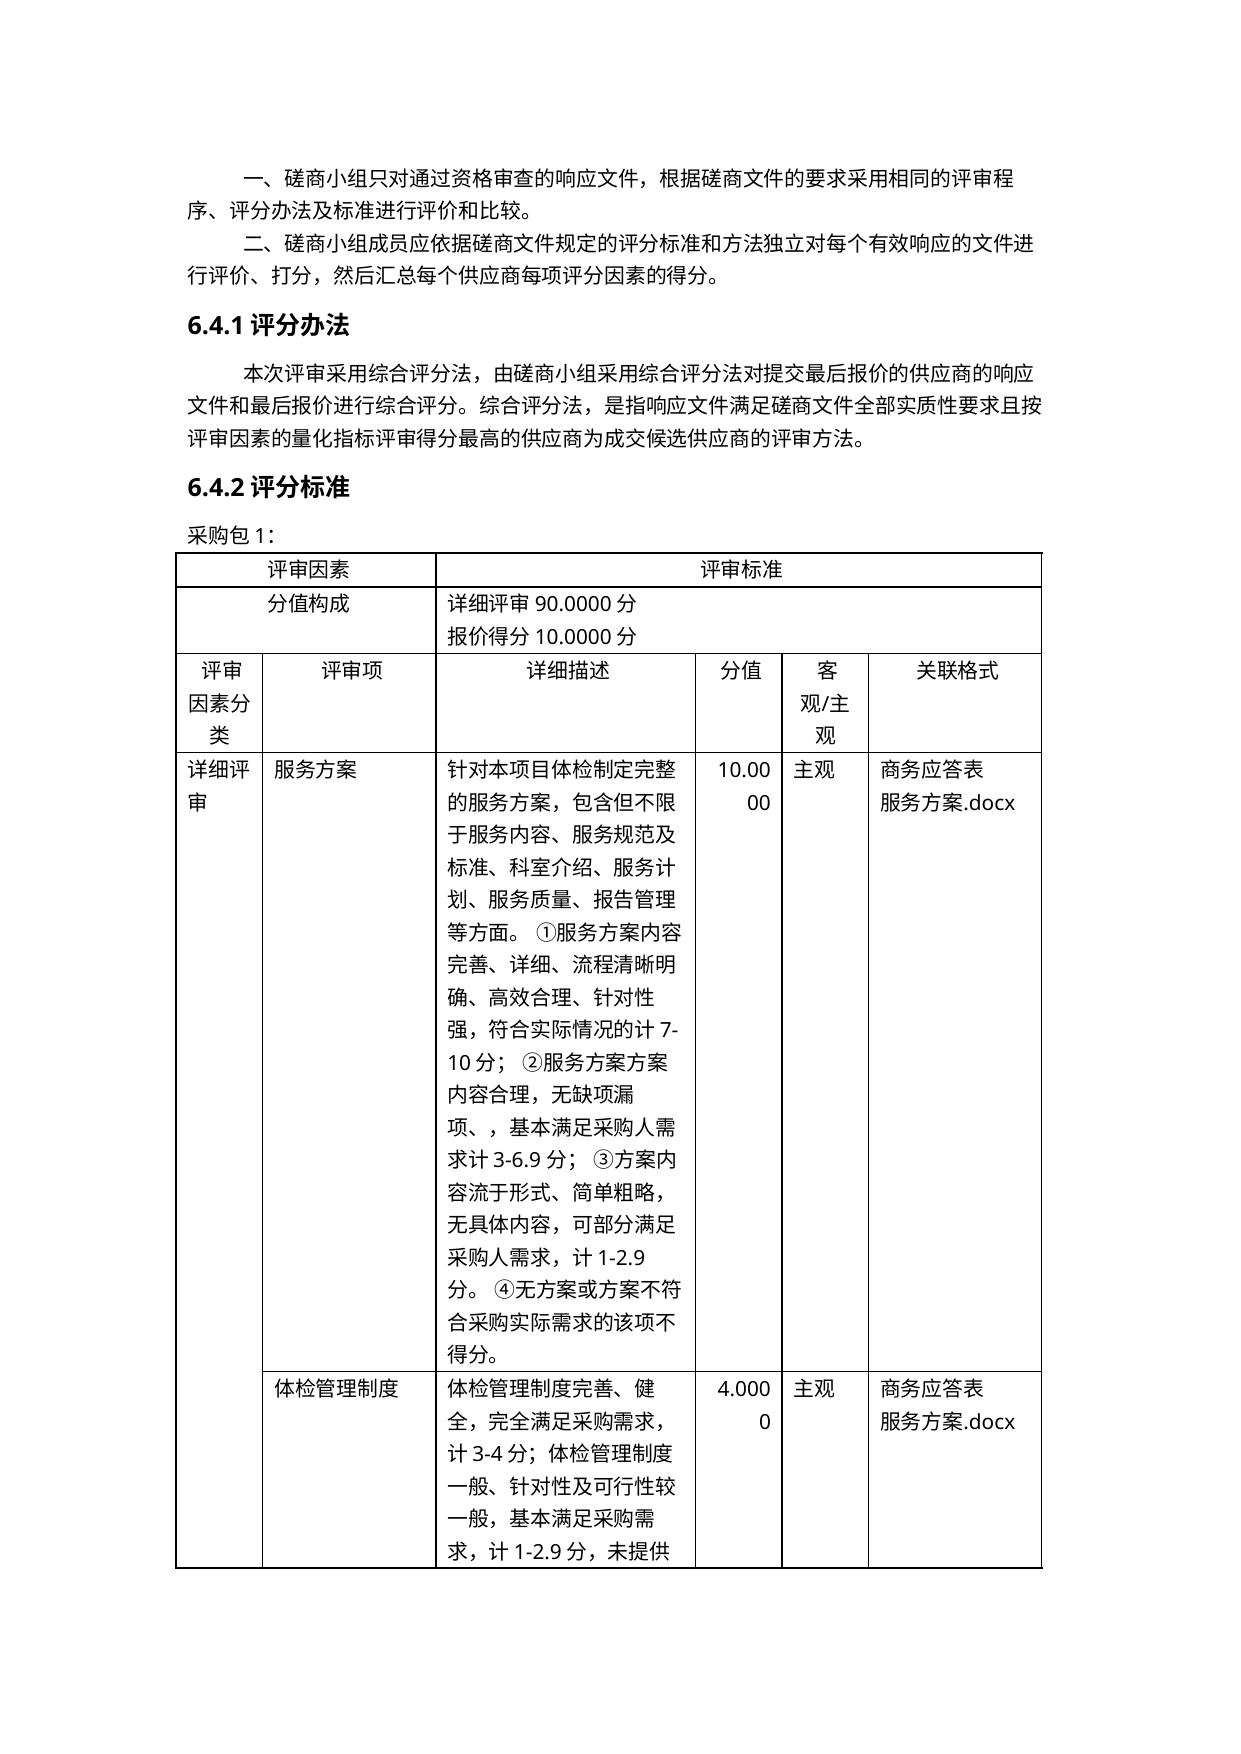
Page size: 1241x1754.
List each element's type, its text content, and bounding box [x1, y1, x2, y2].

table_header 评审因素 [177, 554, 435, 586]
text 二、磋商小组成员应依据磋商文件规定的评分标准和方法独立对每个有效响应的文件进行评价、打分，然后汇总每个供应商每项评分因素的得分。 [187, 227, 1053, 292]
table_cell 分值 [696, 654, 781, 752]
table_header 评审标准 [437, 554, 1041, 586]
text 一、磋商小组只对通过资格审查的响应文件，根据磋商文件的要求采用相同的评审程序、评分办法及标准进行评价和比较。 [187, 162, 1053, 227]
table_cell 分值构成 [177, 588, 435, 653]
table_cell 4.0000 [696, 1372, 781, 1567]
table_cell 关联格式 [869, 654, 1041, 752]
table_cell 评审项 [263, 654, 435, 752]
table_cell 详细描述 [437, 654, 695, 752]
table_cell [437, 1372, 695, 1567]
table_cell 客观/主观 [783, 654, 868, 752]
table_cell 针对本项目体检制定完整的服务方案，包含但不限于服务内容、服务规范及标准、科室介绍、服务计划、服务质量、报告管理等方面。 ①服务方案内容完善、详细、流程清晰明确、高效合理、针对性强，符合实际情况的计7-10分； ②服务方案方案内容合理，无缺项漏项、，基本满足采购人需求计3-6.9 分； ③方案内容流于形式、简单粗略，无具体内容，可部分满足采购人需求，计1-2.9分。 ④无方案或方案不符合采购实际需求的该项不得分。 [437, 753, 695, 1371]
table_cell 服务方案 [263, 753, 435, 1371]
table_cell 体检管理制度 [263, 1372, 435, 1567]
table_cell 评审因素分类 [177, 654, 262, 752]
table_cell 商务应答表 服务方案.docx [869, 753, 1041, 1371]
table_cell 主观 [783, 1372, 868, 1567]
text 采购包1： [187, 519, 1053, 552]
table_cell 详细评审90.0000分 报价得分10.0000分 [437, 588, 1041, 653]
table_cell 主观 [783, 753, 868, 1371]
table_cell 10.0000 [696, 753, 781, 1371]
table_cell 商务应答表 服务方案.docx [869, 1372, 1041, 1567]
text 6.4.2评分标准 [187, 454, 1053, 519]
text 6.4.1评分办法 [187, 292, 1053, 357]
table_cell 详细评审 [177, 753, 262, 1567]
text 本次评审采用综合评分法，由磋商小组采用综合评分法对提交最后报价的供应商的响应文件和最后报价进行综合评分。综合评分法，是指响应文件满足磋商文件全部实质性要求且按评审因素的量化指标评审得分最高的供应商为成交候选供应商的评审方法。 [187, 357, 1053, 454]
